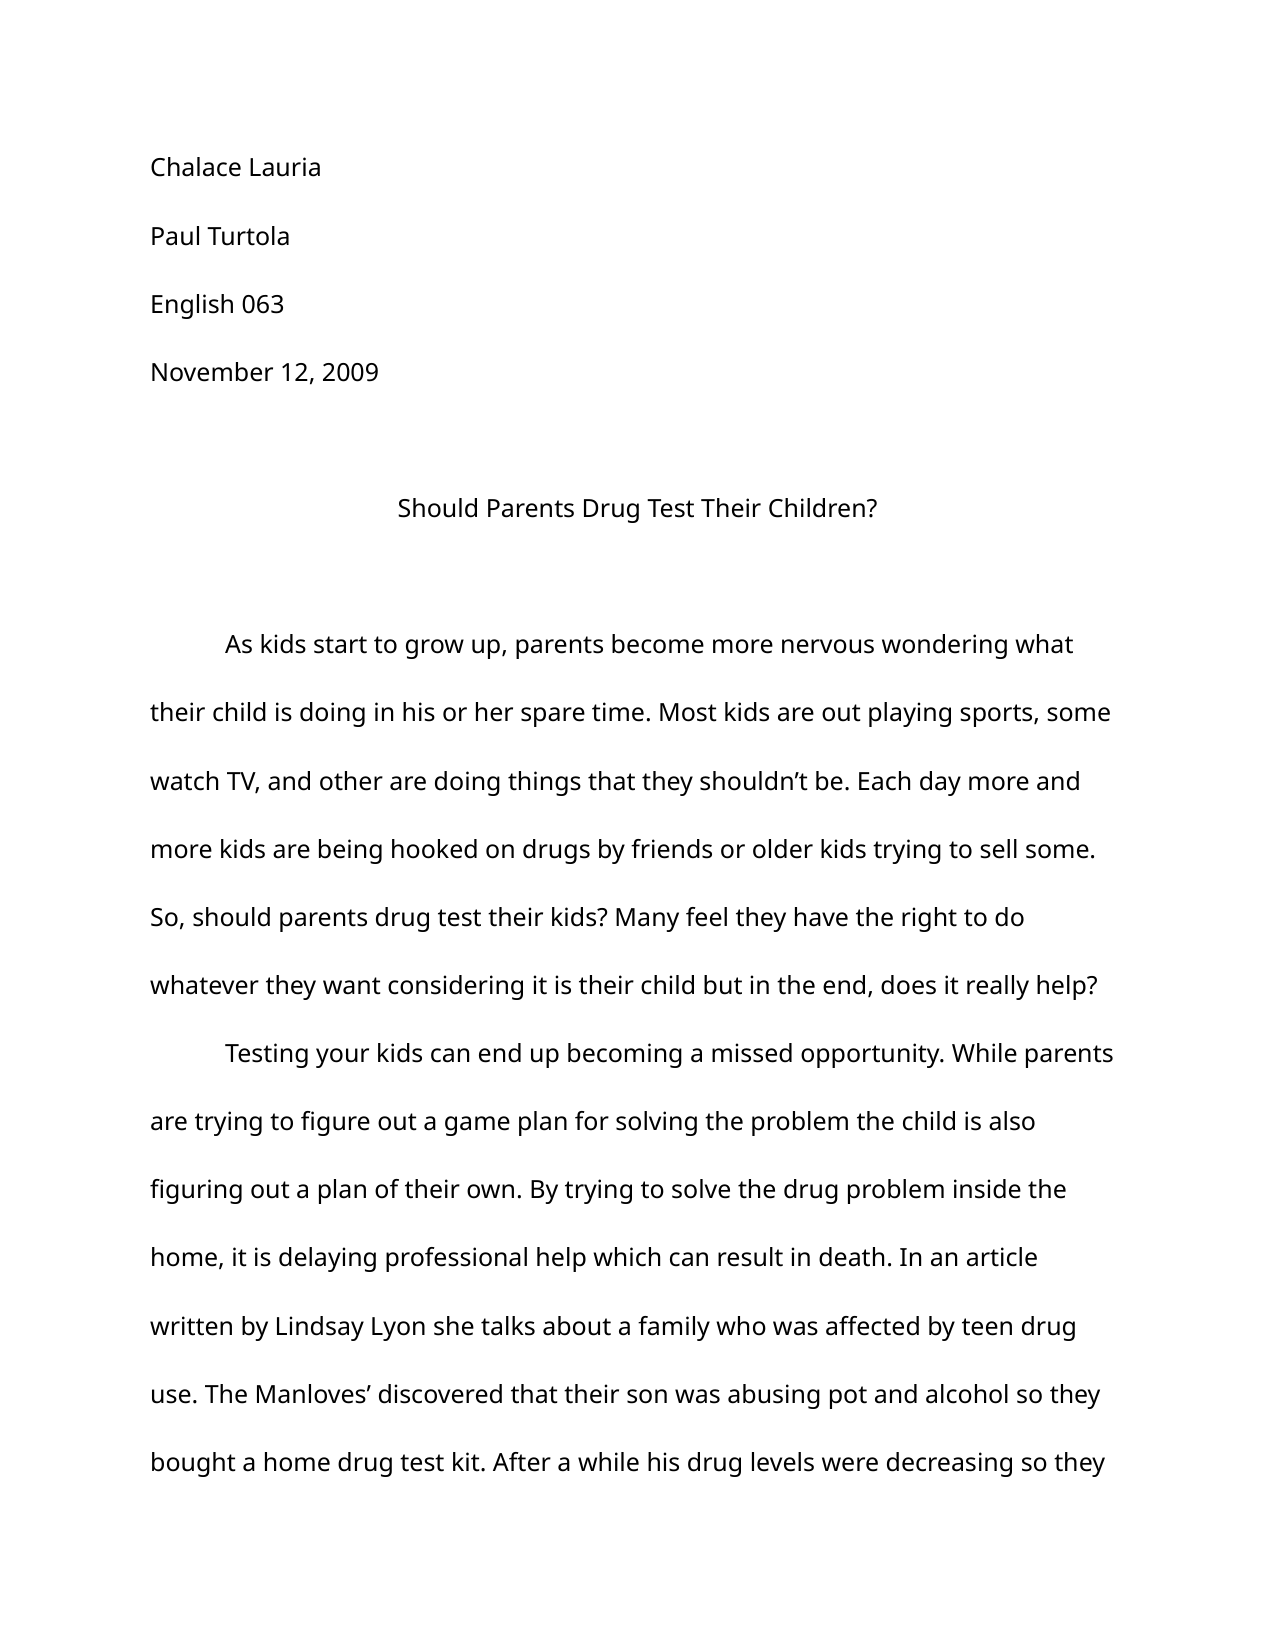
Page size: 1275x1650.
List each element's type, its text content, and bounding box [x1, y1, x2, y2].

text Chalace Lauria [150, 150, 1125, 184]
text English 063 [150, 286, 1125, 320]
text As kids start to grow up, parents become more nervous wondering what their child is doing in his or her spare time. Most kids are out playing sports, some watch TV, and other are doing things that they shouldn’t be. Each day more and more kids are being hooked on drugs by friends or older kids trying to sell some. So, should parents drug test their kids? Many feel they have the right to do whatever they want considering it is their child but in the end, does it really help? [150, 627, 1125, 1002]
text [150, 1036, 1125, 1478]
text Should Parents Drug Test Their Children? [150, 491, 1125, 525]
text Paul Turtola [150, 218, 1125, 252]
text November 12, 2009 [150, 354, 1125, 388]
